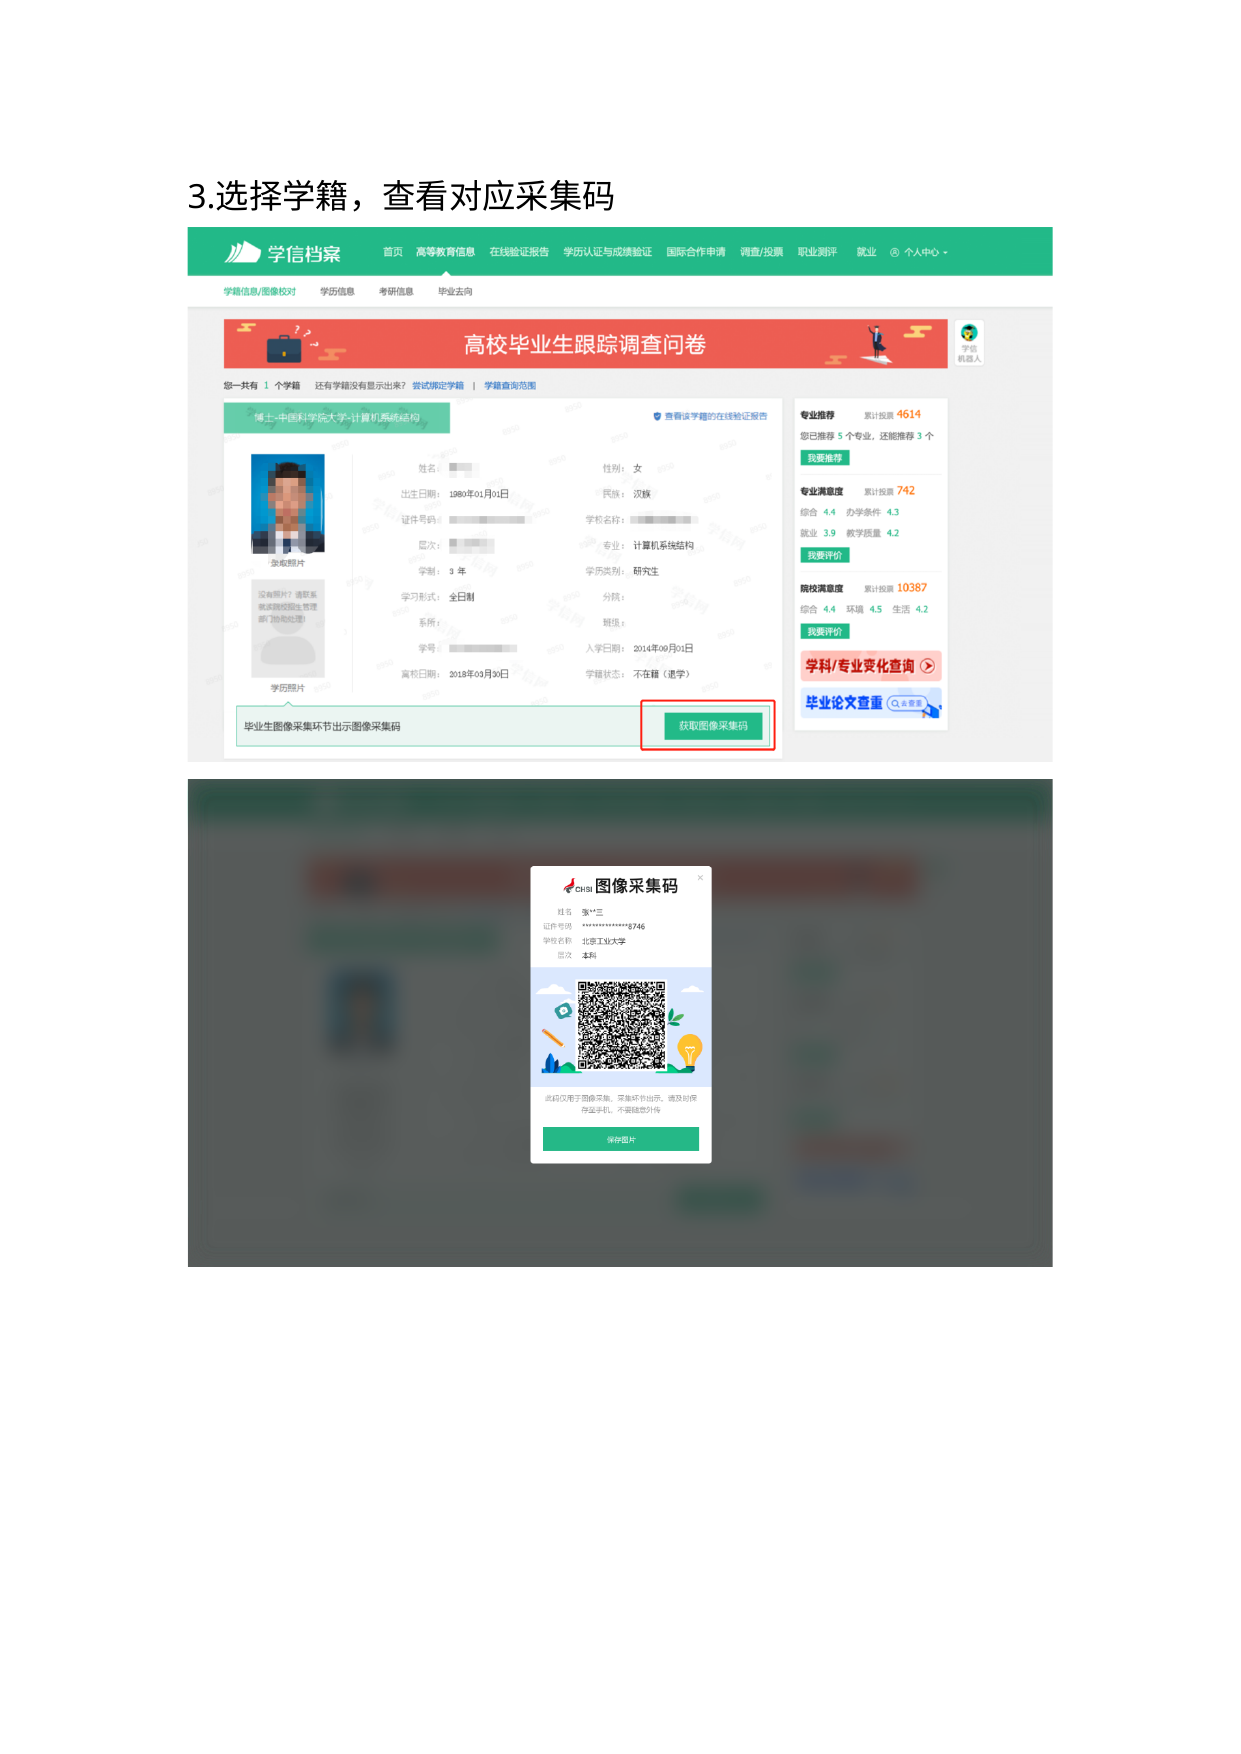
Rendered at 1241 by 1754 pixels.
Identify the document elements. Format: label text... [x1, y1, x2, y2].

picture [187, 227, 1053, 762]
text 3.选择学籍，查看对应采集码 [187, 162, 1053, 227]
picture [187, 779, 1053, 1267]
